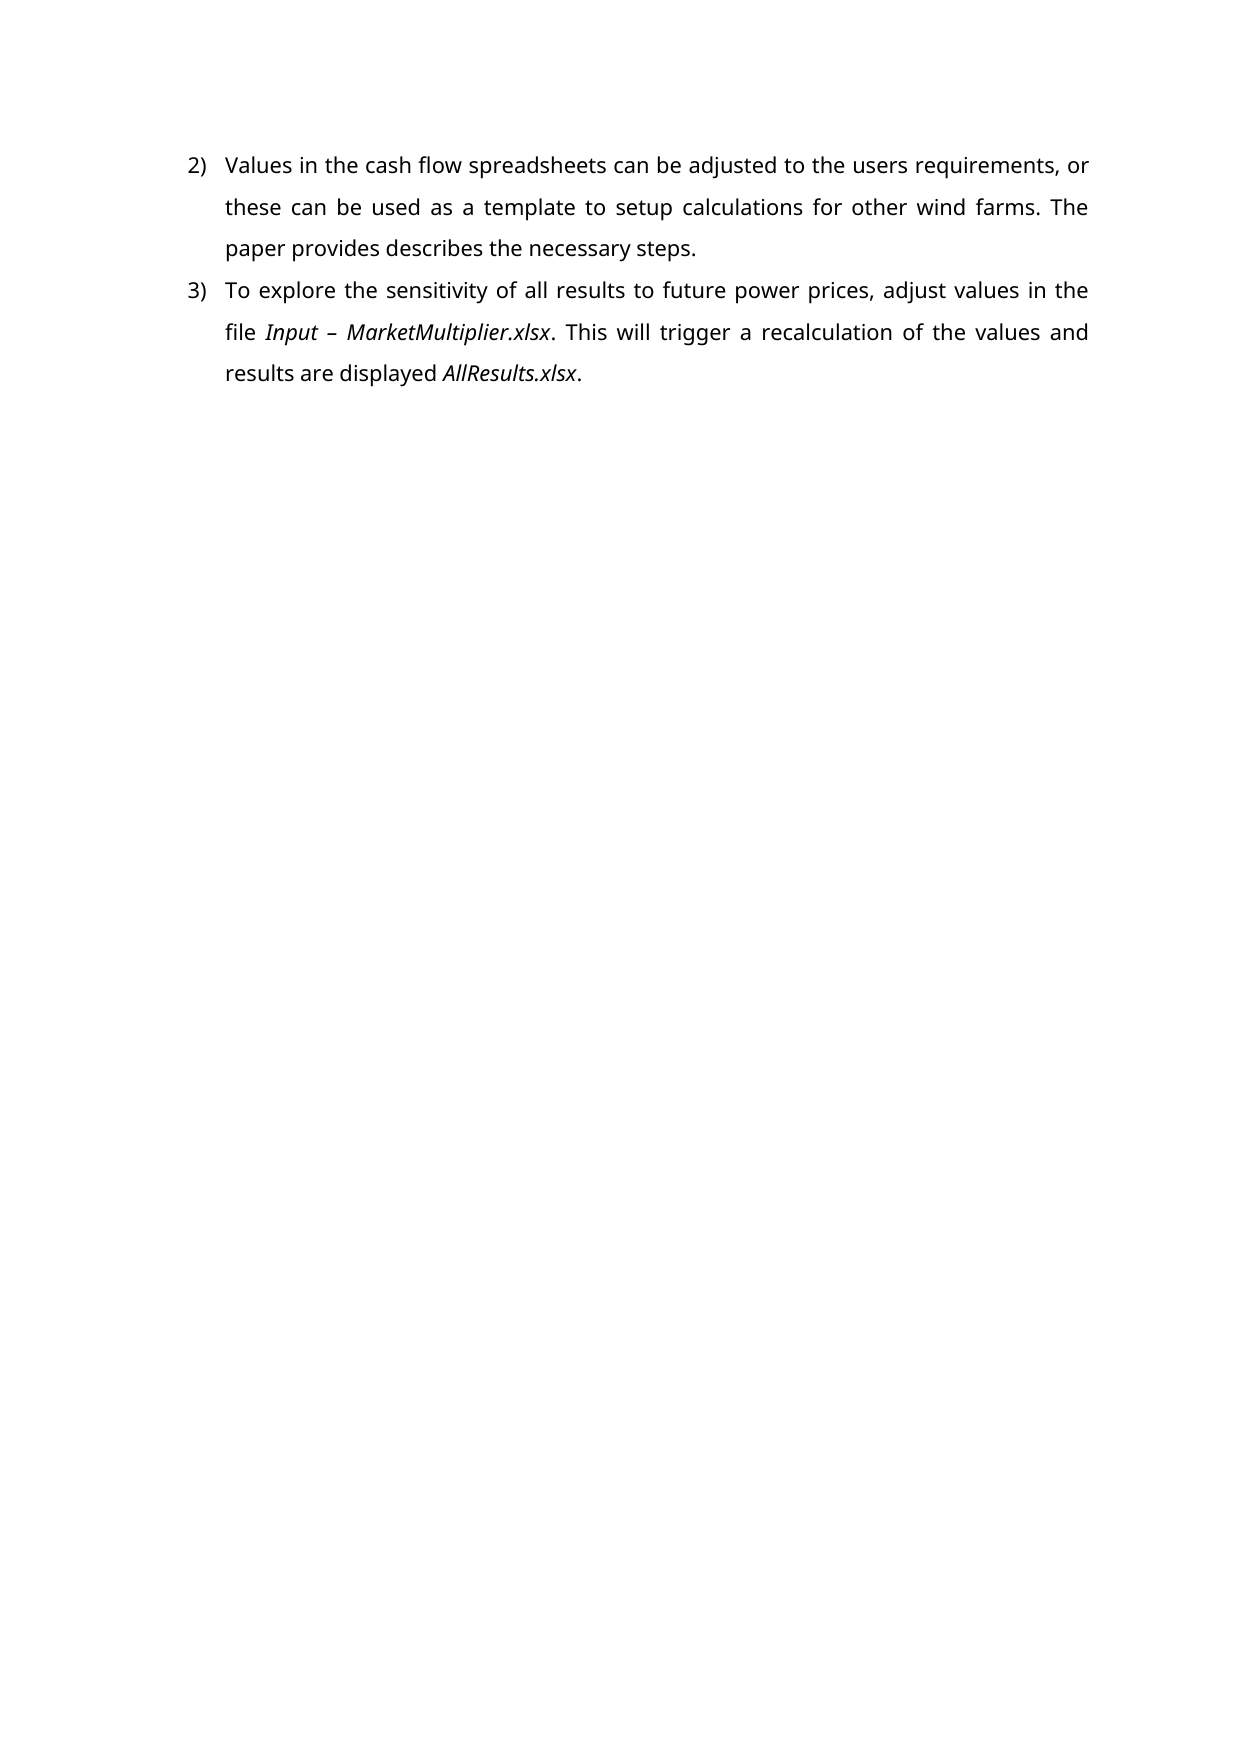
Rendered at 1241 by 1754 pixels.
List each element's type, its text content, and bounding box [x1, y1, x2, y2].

list To explore the sensitivity of all results to future power prices, adjust values in the file Input – MarketMultiplier.xlsx. This will trigger a recalculation of the values and results are displayed AllResults.xlsx. [187, 275, 1090, 388]
list Values in the cash flow spreadsheets can be adjusted to the users requirements, or these can be used as a template to setup calculations for other wind farms. The paper provides describes the necessary steps. [187, 150, 1090, 263]
